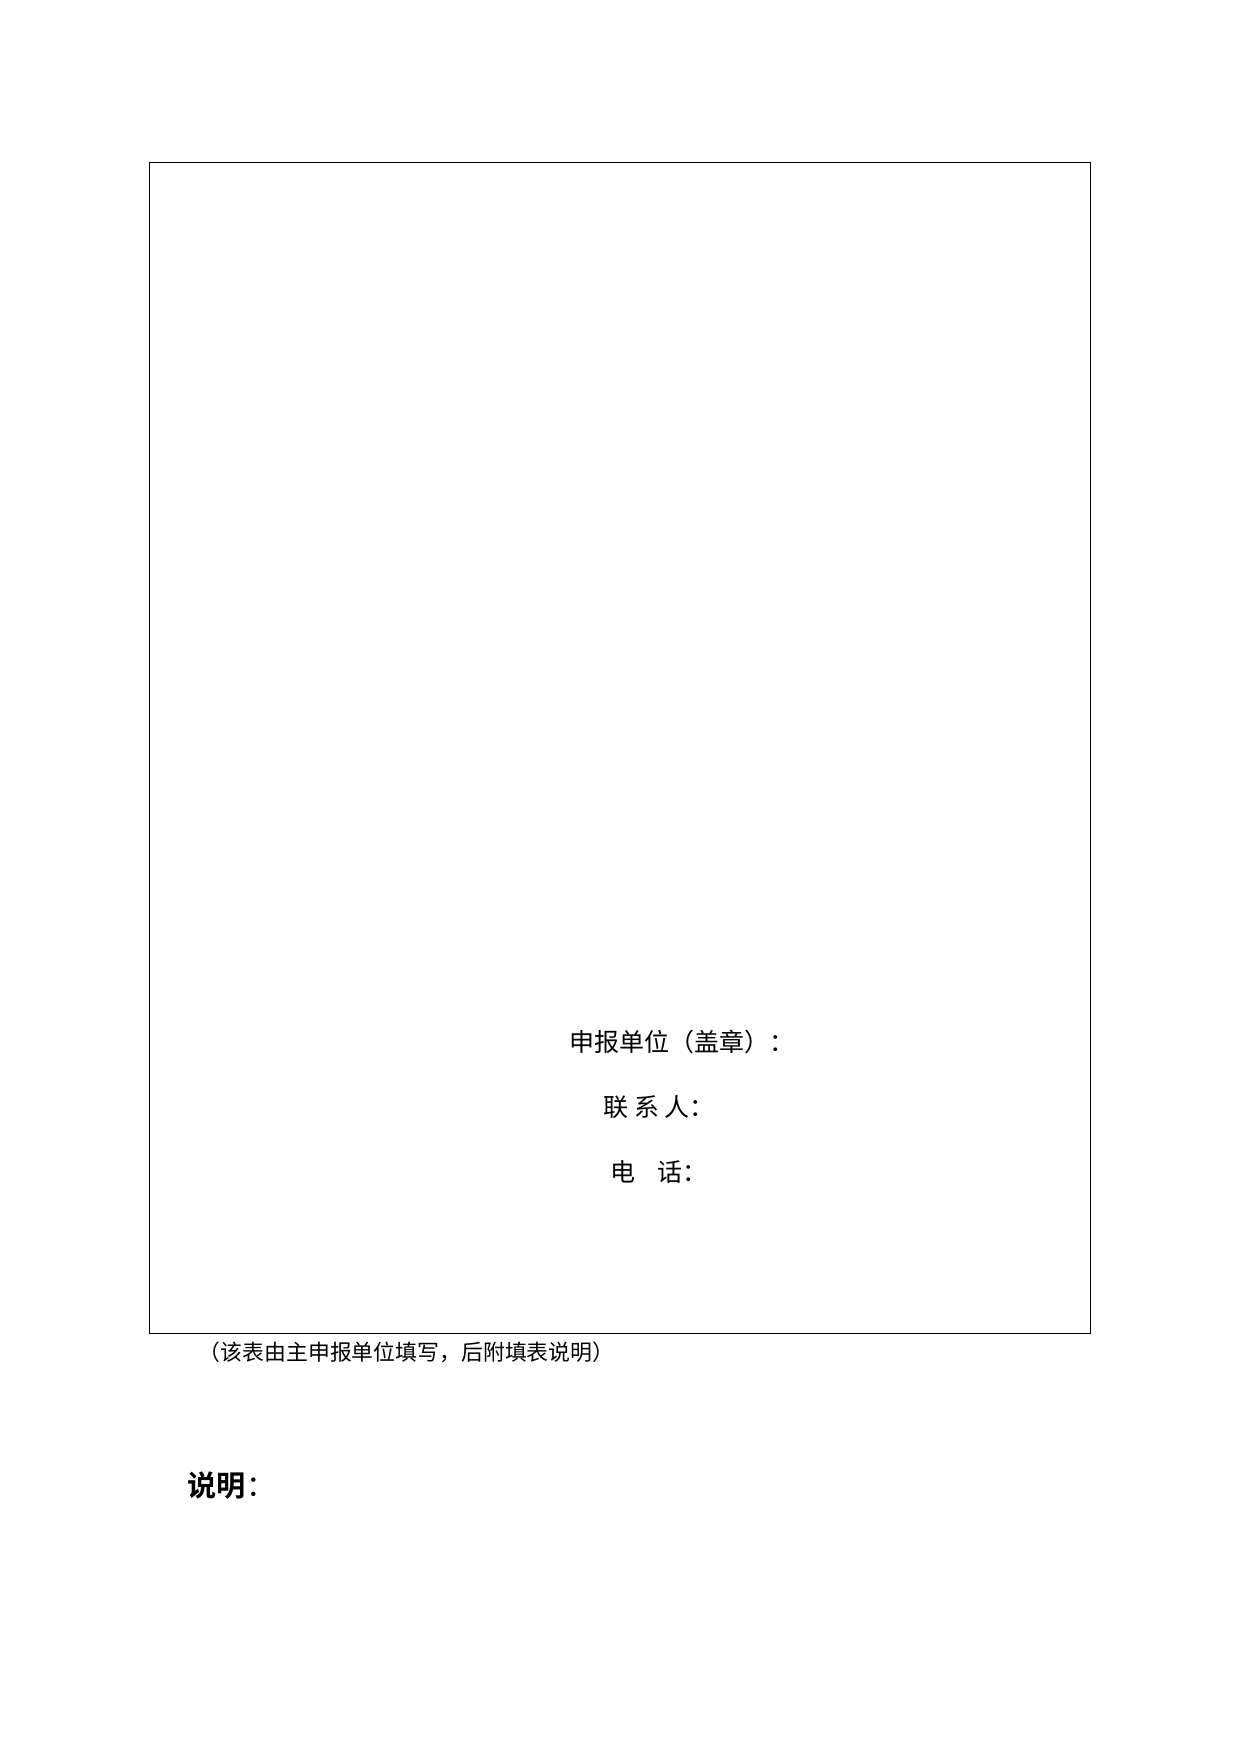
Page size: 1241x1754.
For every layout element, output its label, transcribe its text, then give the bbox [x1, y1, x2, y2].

text 说明： [187, 1451, 1053, 1516]
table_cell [150, 163, 1090, 1333]
text （该表由主申报单位填写，后附填表说明） [187, 1334, 1053, 1367]
